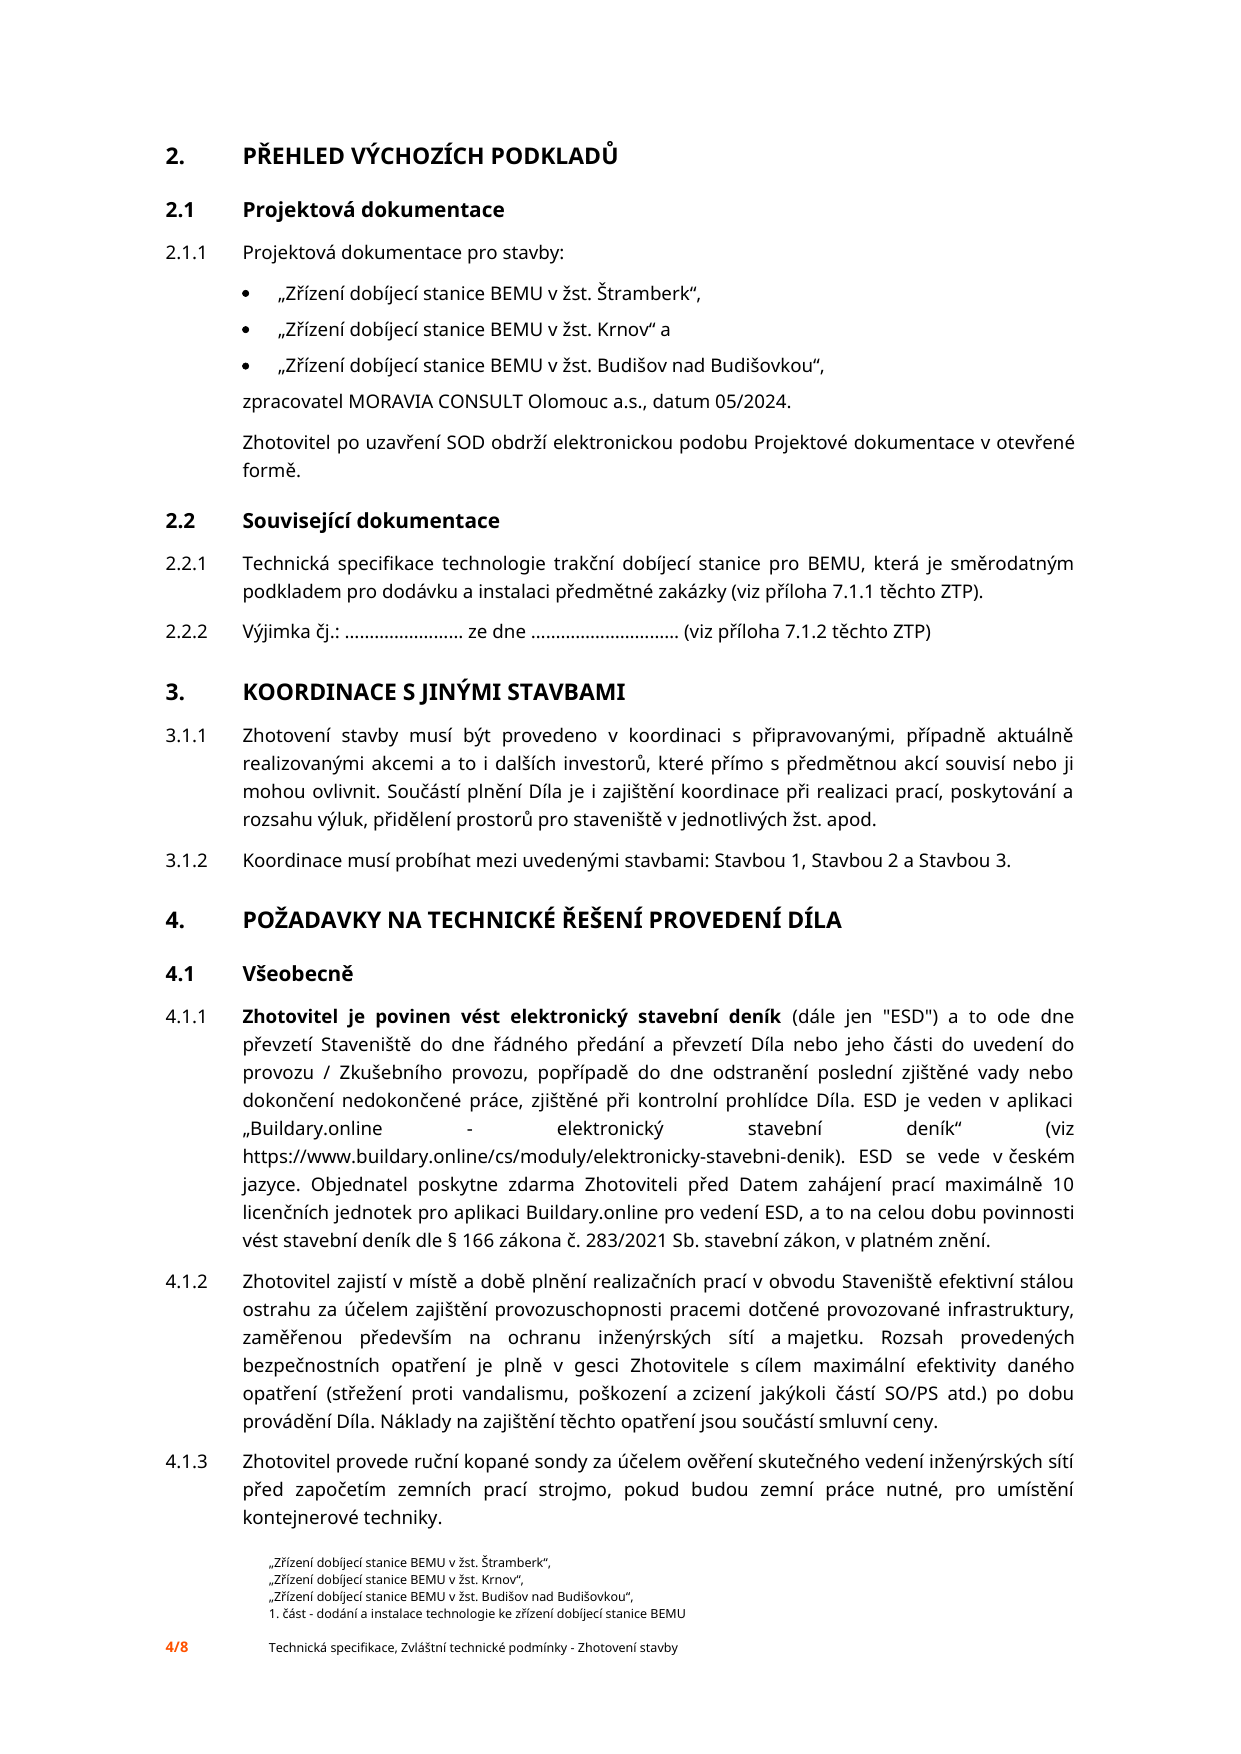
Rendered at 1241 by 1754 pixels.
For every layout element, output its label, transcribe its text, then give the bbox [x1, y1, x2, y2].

text Výjimka čj.: …………………… ze dne ………………………… (viz příloha 7.1.2 těchto ZTP) [165, 618, 1075, 644]
text Projektová dokumentace [165, 196, 1075, 224]
text POŽADAVKY NA TECHNICKÉ ŘEŠENÍ PROVEDENÍ DÍLA [165, 904, 1075, 936]
text „Zřízení dobíjecí stanice BEMU v žst. Štramberk“, [242, 280, 1075, 305]
text Zhotovení stavby musí být provedeno v koordinaci s připravovanými, případně aktuálně realizovanými akcemi a to i dalších investorů, které přímo s předmětnou akcí souvisí nebo ji mohou ovlivnit. Součástí plnění Díla je i zajištění koordinace při realizaci prací, poskytování a rozsahu výluk, přidělení prostorů pro staveniště v jednotlivých žst. apod. [165, 723, 1075, 832]
text Všeobecně [165, 959, 1075, 988]
list Zhotovitel je povinen vést elektronický stavební deník (dále jen "ESD") a to ode dne převzetí Staveniště do dne řádného předání a převzetí Díla nebo jeho části do uvedení do provozu / Zkušebního provozu, popřípadě do dne odstranění poslední zjištěné vady nebo dokončení nedokončené práce, zjištěné při kontrolní prohlídce Díla. ESD je veden v aplikaci „Buildary.online - elektronický stavební deník“ (viz https://www.buildary.online/cs/moduly/elektronicky-stavebni-denik). ESD se vede v českém jazyce. Objednatel poskytne zdarma Zhotoviteli před Datem zahájení prací maximálně 10 licenčních jednotek pro aplikaci Buildary.online pro vedení ESD, a to na celou dobu povinnosti vést stavební deník dle § 166 zákona č. 283/2021 Sb. stavební zákon, v platném znění. [165, 1003, 1075, 1253]
list Zhotovitel zajistí v místě a době plnění realizačních prací v obvodu Staveniště efektivní stálou ostrahu za účelem zajištění provozuschopnosti pracemi dotčené provozované infrastruktury, zaměřenou především na ochranu inženýrských sítí a majetku. Rozsah provedených bezpečnostních opatření je plně v gesci Zhotovitele s cílem maximální efektivity daného opatření (střežení proti vandalismu, poškození a zcizení jakýkoli částí SO/PS atd.) po dobu provádění Díla. Náklady na zajištění těchto opatření jsou součástí smluvní ceny. [165, 1268, 1075, 1434]
text Zhotovitel po uzavření SOD obdrží elektronickou podobu Projektové dokumentace v otevřené formě. [242, 429, 1075, 483]
text „Zřízení dobíjecí stanice BEMU v žst. Krnov“ a [242, 316, 1075, 342]
text KOORDINACE S JINÝMI STAVBAMI [165, 676, 1075, 707]
text Technická specifikace technologie trakční dobíjecí stanice pro BEMU, která je směrodatným podkladem pro dodávku a instalaci předmětné zakázky (viz příloha 7.1.1 těchto ZTP). [165, 550, 1075, 603]
text „Zřízení dobíjecí stanice BEMU v žst. Budišov nad Budišovkou“, [242, 352, 1075, 378]
text PŘEHLED VÝCHOZÍCH PODKLADŮ [165, 140, 1075, 172]
text zpracovatel MORAVIA CONSULT Olomouc a.s., datum 05/2024. [242, 389, 1075, 414]
text Související dokumentace [165, 506, 1075, 535]
text Koordinace musí probíhat mezi uvedenými stavbami: Stavbou 1, Stavbou 2 a Stavbou 3. [165, 847, 1075, 873]
text Projektová dokumentace pro stavby: [165, 239, 1075, 265]
text Zhotovitel provede ruční kopané sondy za účelem ověření skutečného vedení inženýrských sítí před započetím zemních prací strojmo, pokud budou zemní práce nutné, pro umístění kontejnerové techniky. [165, 1449, 1075, 1530]
